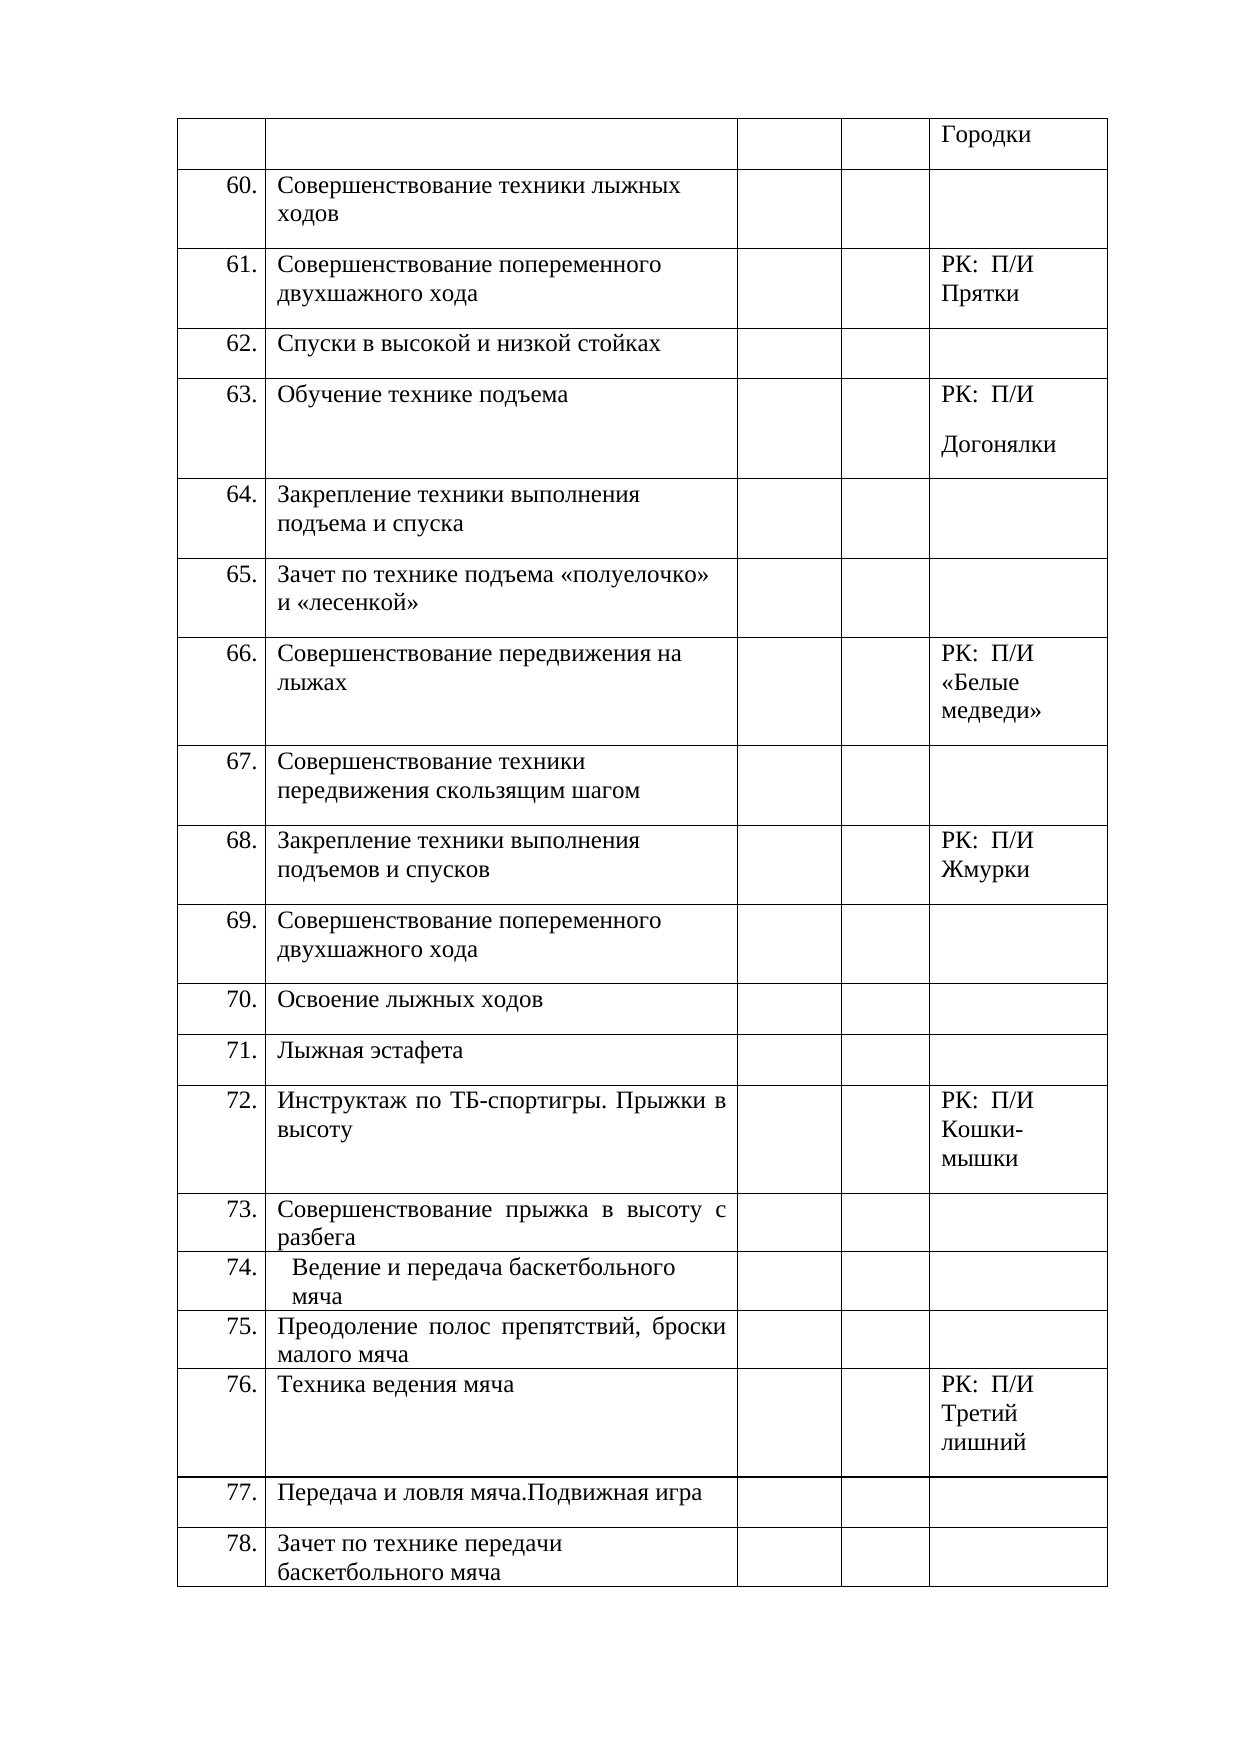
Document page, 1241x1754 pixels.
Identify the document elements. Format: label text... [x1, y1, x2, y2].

table_cell [738, 746, 841, 824]
table_cell Спуски в высокой и низкой стойках [266, 329, 737, 378]
table_cell Закрепление техники выполнения подъемов и спусков [266, 826, 737, 904]
table_cell РК: П/И «Белые медведи» [930, 638, 1107, 745]
table_cell [738, 638, 841, 745]
table_cell [930, 905, 1107, 983]
table_cell Совершенствование техники лыжных ходов [266, 170, 737, 248]
table_cell [842, 1194, 929, 1251]
table_cell Совершенствование попеременного двухшажного хода [266, 905, 737, 983]
table_cell Закрепление техники выполнения подъема и спуска [266, 479, 737, 558]
table_cell [738, 1478, 841, 1527]
table_cell [178, 1194, 265, 1251]
table_cell [930, 1311, 1107, 1368]
table_cell [842, 249, 929, 327]
table_cell [178, 826, 265, 904]
table_cell [930, 1478, 1107, 1527]
table_cell [738, 1528, 841, 1586]
table_cell [842, 984, 929, 1034]
table_cell [930, 479, 1107, 558]
table_cell [178, 1311, 265, 1368]
table_cell [738, 1311, 841, 1368]
table_cell [738, 1086, 841, 1193]
table_cell [930, 1035, 1107, 1084]
table_cell [842, 119, 929, 169]
table_cell [930, 170, 1107, 248]
table_cell Лыжная эстафета [266, 1035, 737, 1084]
table_cell [842, 1311, 929, 1368]
table_cell [842, 379, 929, 478]
table_cell [842, 1252, 929, 1310]
table_cell РК: П/И Кошки-мышки [930, 1086, 1107, 1193]
table_cell Обучение технике подъема [266, 379, 737, 478]
table_cell [178, 249, 265, 327]
table_cell [842, 559, 929, 637]
table_cell [738, 1194, 841, 1251]
table_cell Ведение и передача баскетбольного мяча [266, 1252, 737, 1310]
table_cell Зачет по технике подъема «полуелочко» и «лесенкой» [266, 559, 737, 637]
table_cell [266, 119, 737, 169]
table_cell Техника ведения мяча [266, 1369, 737, 1476]
table_cell РК: П/И Жмурки [930, 826, 1107, 904]
table_cell [930, 984, 1107, 1034]
table_cell [930, 746, 1107, 824]
table_cell [930, 1194, 1107, 1251]
table_cell [842, 746, 929, 824]
table_cell [738, 119, 841, 169]
table_cell [842, 170, 929, 248]
table_cell РК: П/И Прятки [930, 249, 1107, 327]
table_cell РК: П/И Третий лишний [930, 1369, 1107, 1476]
table_cell [178, 329, 265, 378]
table_cell [930, 329, 1107, 378]
table_cell [738, 826, 841, 904]
table_cell [842, 1528, 929, 1586]
table_cell [738, 479, 841, 558]
table_cell [178, 746, 265, 824]
table_cell [178, 638, 265, 745]
table_cell [738, 1369, 841, 1476]
table_cell [178, 1252, 265, 1310]
table_cell Передача и ловля мяча.Подвижная игра [266, 1478, 737, 1527]
table_cell Совершенствование попеременного двухшажного хода [266, 249, 737, 327]
table_cell [178, 1086, 265, 1193]
table_cell [178, 379, 265, 478]
table_cell [738, 170, 841, 248]
table_cell [178, 984, 265, 1034]
table_cell [738, 379, 841, 478]
table_cell [178, 1478, 265, 1527]
table_cell Преодоление полос препятствий, броски малого мяча [266, 1311, 737, 1368]
table_cell [178, 479, 265, 558]
table_cell [842, 905, 929, 983]
table_cell [930, 1252, 1107, 1310]
table_cell [738, 905, 841, 983]
table_cell [738, 1252, 841, 1310]
table_cell Совершенствование техники передвижения скользящим шагом [266, 746, 737, 824]
table_cell РК: П/И Догонялки [930, 379, 1107, 478]
table_cell [738, 559, 841, 637]
table_cell [178, 1035, 265, 1084]
table_cell [842, 1035, 929, 1084]
table_cell Освоение лыжных ходов [266, 984, 737, 1034]
table_cell [842, 826, 929, 904]
table_cell [842, 1369, 929, 1476]
table_cell [178, 1528, 265, 1586]
table_cell Инструктаж по ТБ-спортигры. Прыжки в высоту [266, 1086, 737, 1193]
table_cell [930, 559, 1107, 637]
table_cell [842, 638, 929, 745]
table_cell [178, 119, 265, 169]
table_cell [738, 249, 841, 327]
table_cell [842, 329, 929, 378]
table_cell [178, 559, 265, 637]
table_cell Совершенствование прыжка в высоту с разбега [266, 1194, 737, 1251]
table_cell [842, 1086, 929, 1193]
table_cell РК: П/И Городки [930, 119, 1107, 169]
table_cell [178, 1369, 265, 1476]
table_cell [842, 479, 929, 558]
table_cell [738, 984, 841, 1034]
table_cell [178, 905, 265, 983]
table_cell [738, 1035, 841, 1084]
table_cell [930, 1528, 1107, 1586]
table_cell [842, 1478, 929, 1527]
table_cell Совершенствование передвижения на лыжах [266, 638, 737, 745]
table_cell Зачет по технике передачи баскетбольного мяча [266, 1528, 737, 1586]
table_cell [178, 170, 265, 248]
table_cell [738, 329, 841, 378]
